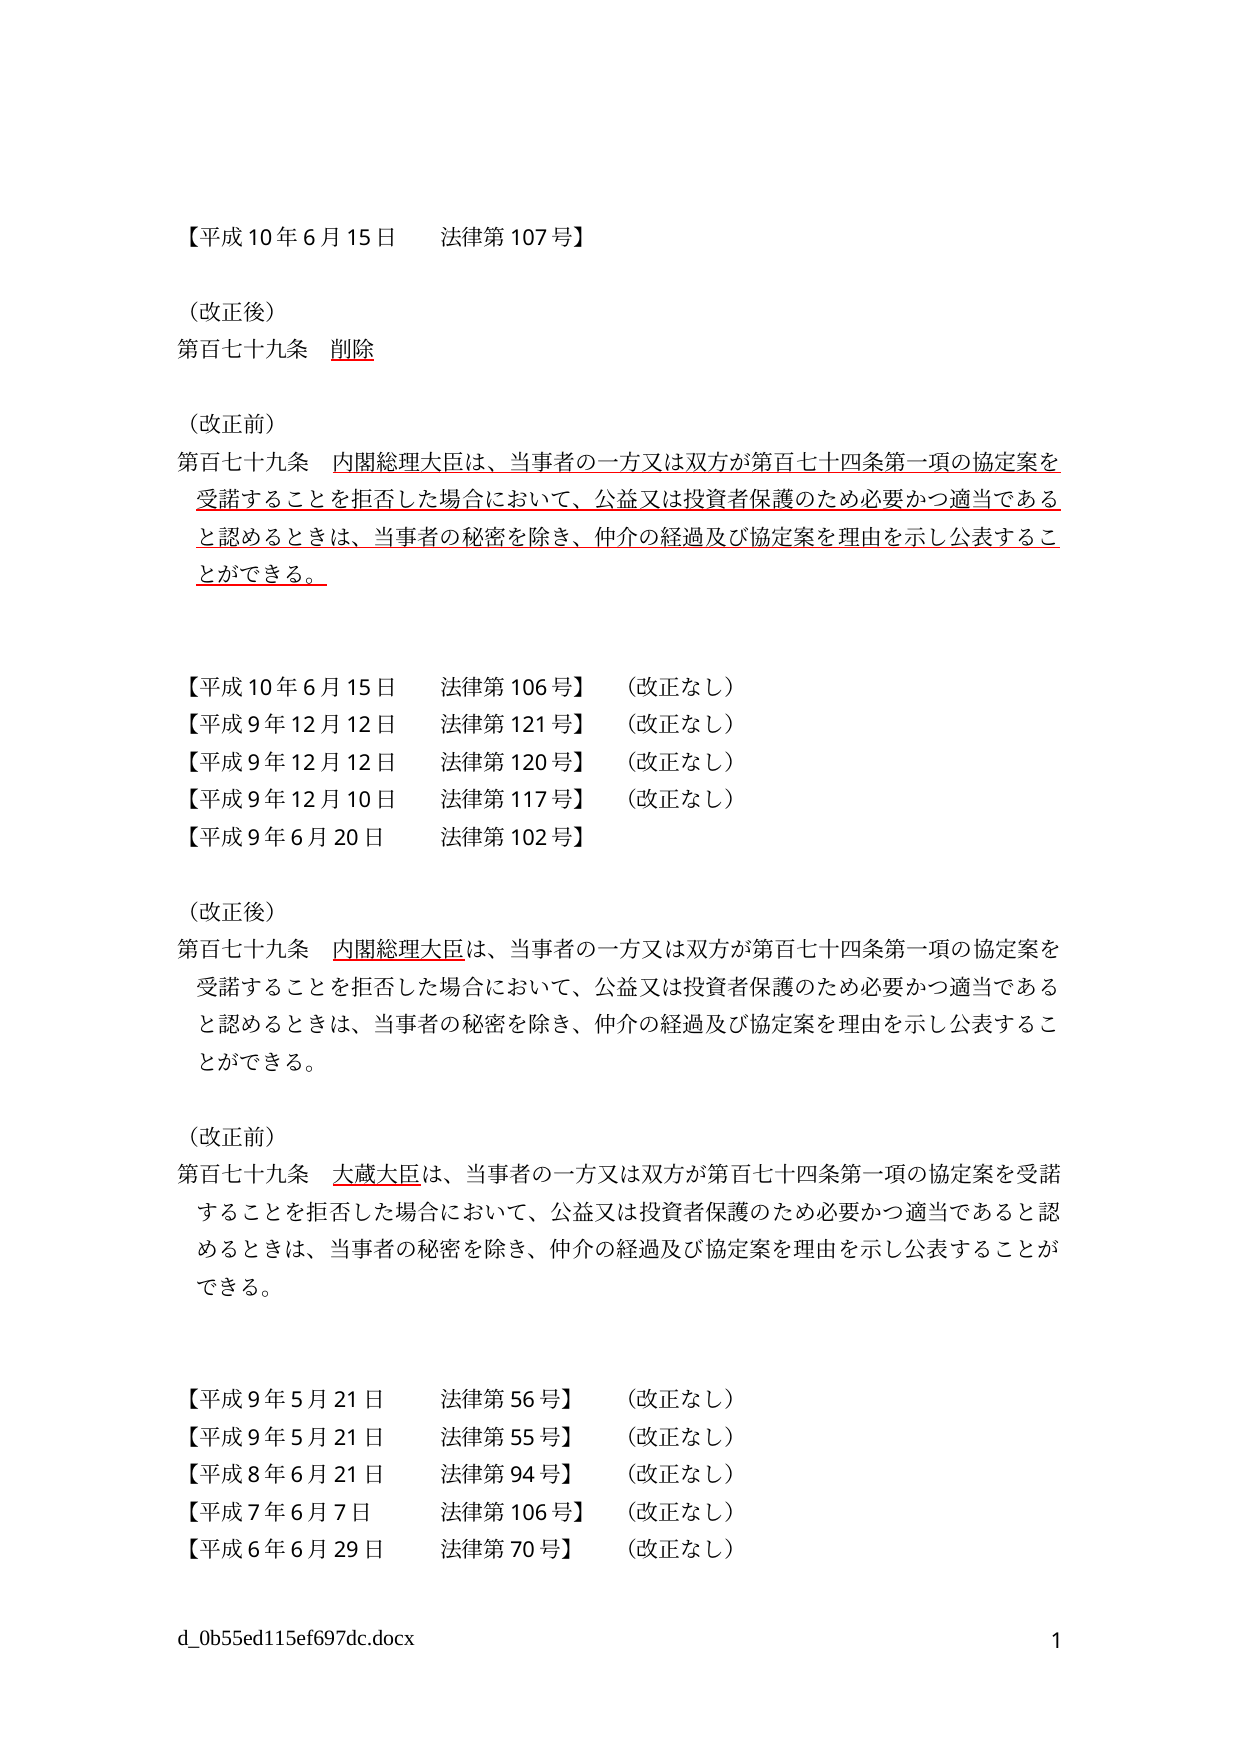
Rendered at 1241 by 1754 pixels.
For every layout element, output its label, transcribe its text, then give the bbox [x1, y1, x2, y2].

text （改正後） [177, 292, 1063, 329]
text （改正前） [177, 404, 1063, 442]
text 【平成9年12月12日 法律第120号】 （改正なし） [177, 742, 1063, 779]
text 【平成8年6月21日 法律第94号】 （改正なし） [177, 1454, 1063, 1492]
text 【平成9年12月10日 法律第117号】 （改正なし） [177, 779, 1063, 817]
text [177, 1154, 1063, 1304]
text （改正前） [177, 1117, 1063, 1154]
text 【平成10年6月15日 法律第107号】 [177, 217, 1063, 254]
text 第百七十九条 削除 [177, 329, 1063, 367]
text 【平成9年5月21日 法律第56号】 （改正なし） [177, 1379, 1063, 1417]
text 【平成9年6月20日 法律第102号】 [177, 817, 1063, 854]
text 【平成9年12月12日 法律第121号】 （改正なし） [177, 704, 1063, 742]
text （改正後） [177, 892, 1063, 929]
text 【平成7年6月7日 法律第106号】 （改正なし） [177, 1492, 1063, 1529]
text 【平成10年6月15日 法律第106号】 （改正なし） [177, 667, 1063, 704]
text 第百七十九条 内閣総理大臣は、当事者の一方又は双方が第百七十四条第一項の協定案を受諾することを拒否した場合において、公益又は投資者保護のため必要かつ適当であると認めるときは、当事者の秘密を除き、仲介の経過及び協定案を理由を示し公表することができる。 [177, 929, 1063, 1079]
text 第百七十九条 内閣総理大臣は、当事者の一方又は双方が第百七十四条第一項の協定案を受諾することを拒否した場合において、公益又は投資者保護のため必要かつ適当であると認めるときは、当事者の秘密を除き、仲介の経過及び協定案を理由を示し公表することができる。 [177, 442, 1063, 592]
text 【平成6年6月29日 法律第70号】 （改正なし） [177, 1529, 1063, 1567]
text 【平成9年5月21日 法律第55号】 （改正なし） [177, 1417, 1063, 1454]
